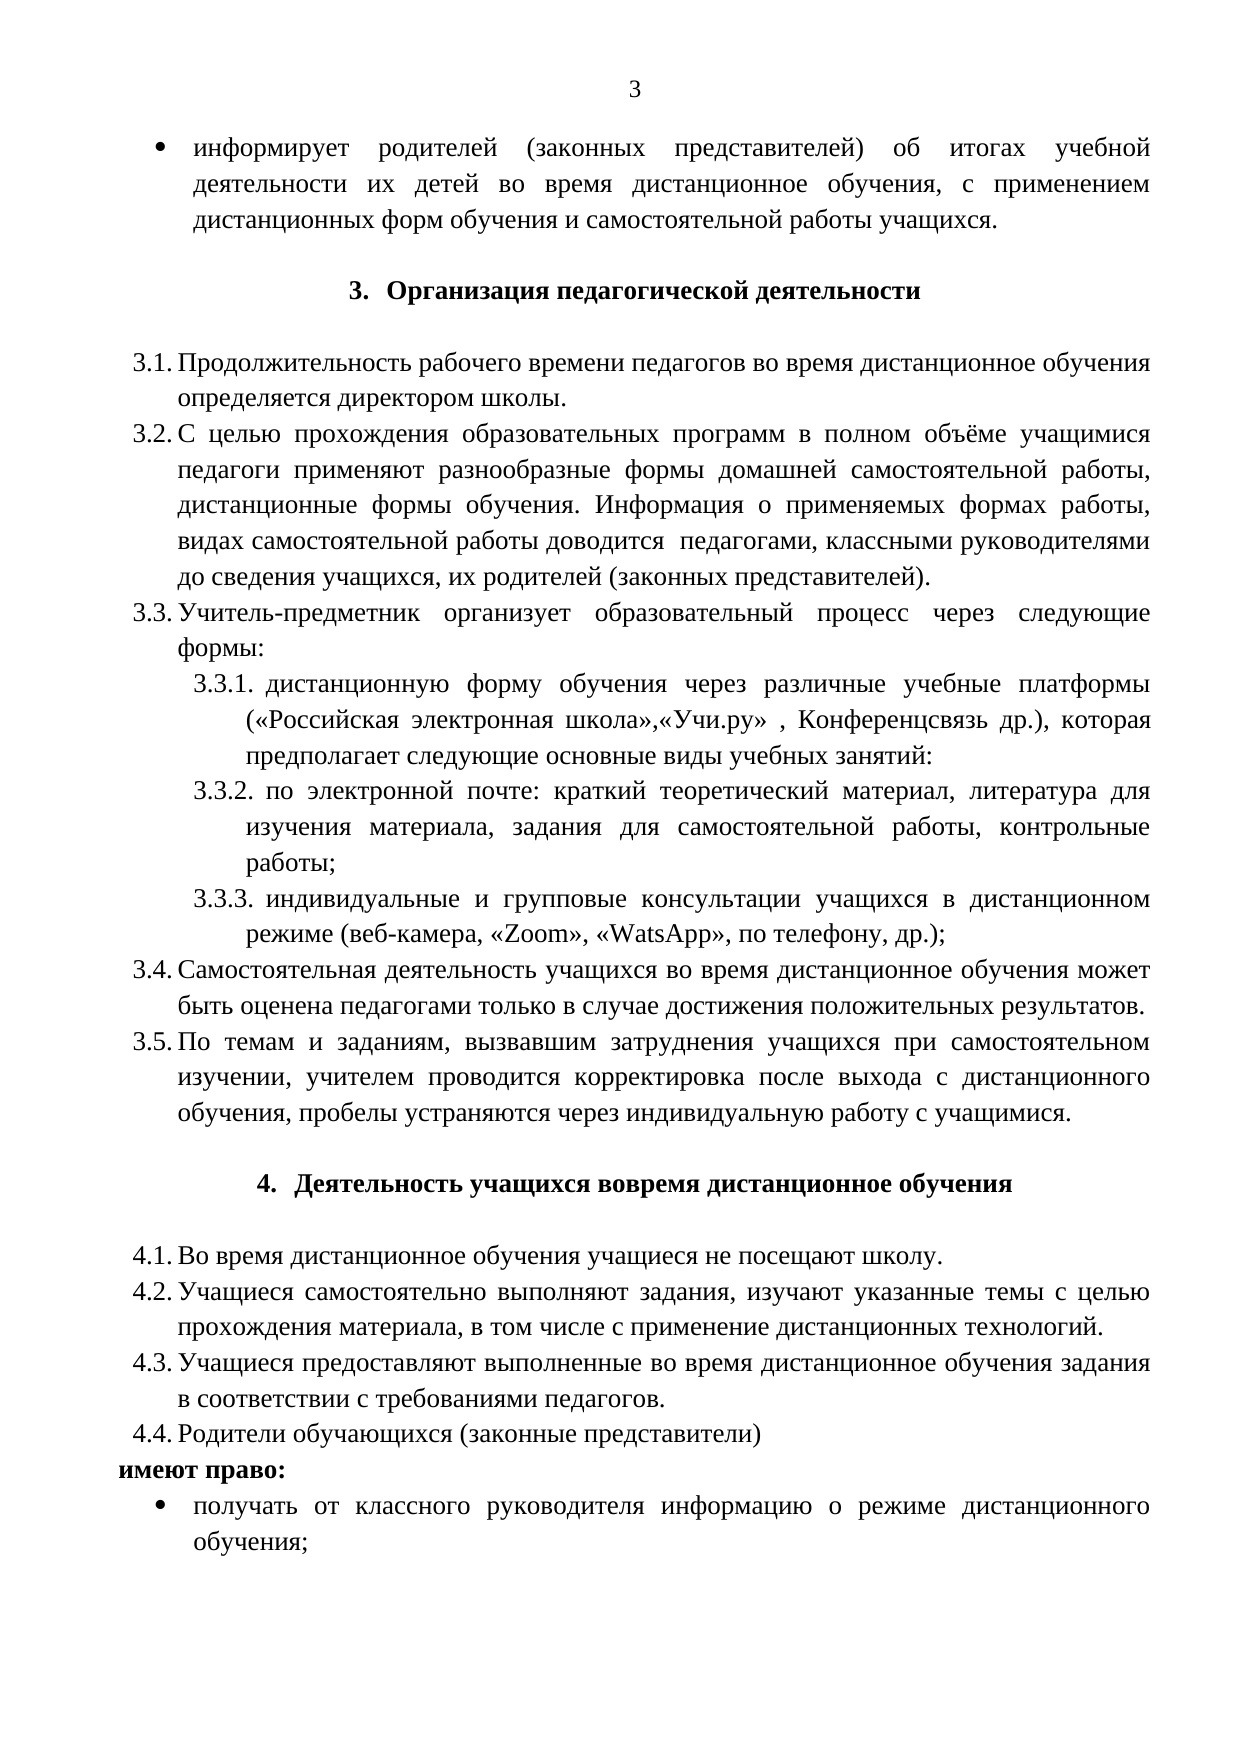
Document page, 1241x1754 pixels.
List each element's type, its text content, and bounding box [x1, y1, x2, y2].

list по электронной почте: краткий теоретический материал, литература для изучения материала, задания для самостоятельной работы, контрольные работы; [193, 774, 1152, 877]
list Учащиеся самостоятельно выполняют задания, изучают указанные темы с целью прохождения материала, в том числе с применение дистанционных технологий. [132, 1275, 1152, 1342]
list получать от классного руководителя информацию о режиме дистанционного обучения; [156, 1489, 1152, 1556]
list По темам и заданиям, вызвавшим затруднения учащихся при самостоятельном изучении, учителем проводится корректировка после выхода с дистанционного обучения, пробелы устраняются через индивидуальную работу с учащимися. [132, 1024, 1152, 1127]
list Продолжительность рабочего времени педагогов во время дистанционное обучения определяется директором школы. [132, 346, 1152, 413]
list Родители обучающихся (законные представители) [132, 1418, 1152, 1449]
list Учитель-предметник организует образовательный процесс через следующие формы: [132, 596, 1152, 663]
list Деятельность учащихся вовремя дистанционное обучения [118, 1167, 1152, 1199]
text имеют право: [118, 1453, 1152, 1484]
list С целью прохождения образовательных программ в полном объёме учащимися педагоги применяют разнообразные формы домашней самостоятельной работы, дистанционные формы обучения. Информация о применяемых формах работы, видах самостоятельной работы доводится педагогами, классными руководителями до сведения учащихся, их родителей (законных представителей). [132, 417, 1152, 591]
list Самостоятельная деятельность учащихся во время дистанционное обучения может быть оценена педагогами только в случае достижения положительных результатов. [132, 953, 1152, 1020]
list Учащиеся предоставляют выполненные во время дистанционное обучения задания в соответствии с требованиями педагогов. [132, 1346, 1152, 1413]
list Во время дистанционное обучения учащиеся не посещают школу. [132, 1239, 1152, 1270]
list дистанционную форму обучения через различные учебные платформы («Российская электронная школа»,«Учи.ру» , Конференцсвязь др.), которая предполагает следующие основные виды учебных занятий: [193, 667, 1152, 770]
list информирует родителей (законных представителей) об итогах учебной деятельности их детей во время дистанционное обучения, с применением дистанционных форм обучения и самостоятельной работы учащихся. [156, 131, 1152, 234]
list Организация педагогической деятельности [118, 274, 1152, 305]
list индивидуальные и групповые консультации учащихся в дистанционном режиме (веб-камера, «Zoom», «WatsApp», по телефону, др.); [193, 882, 1152, 948]
